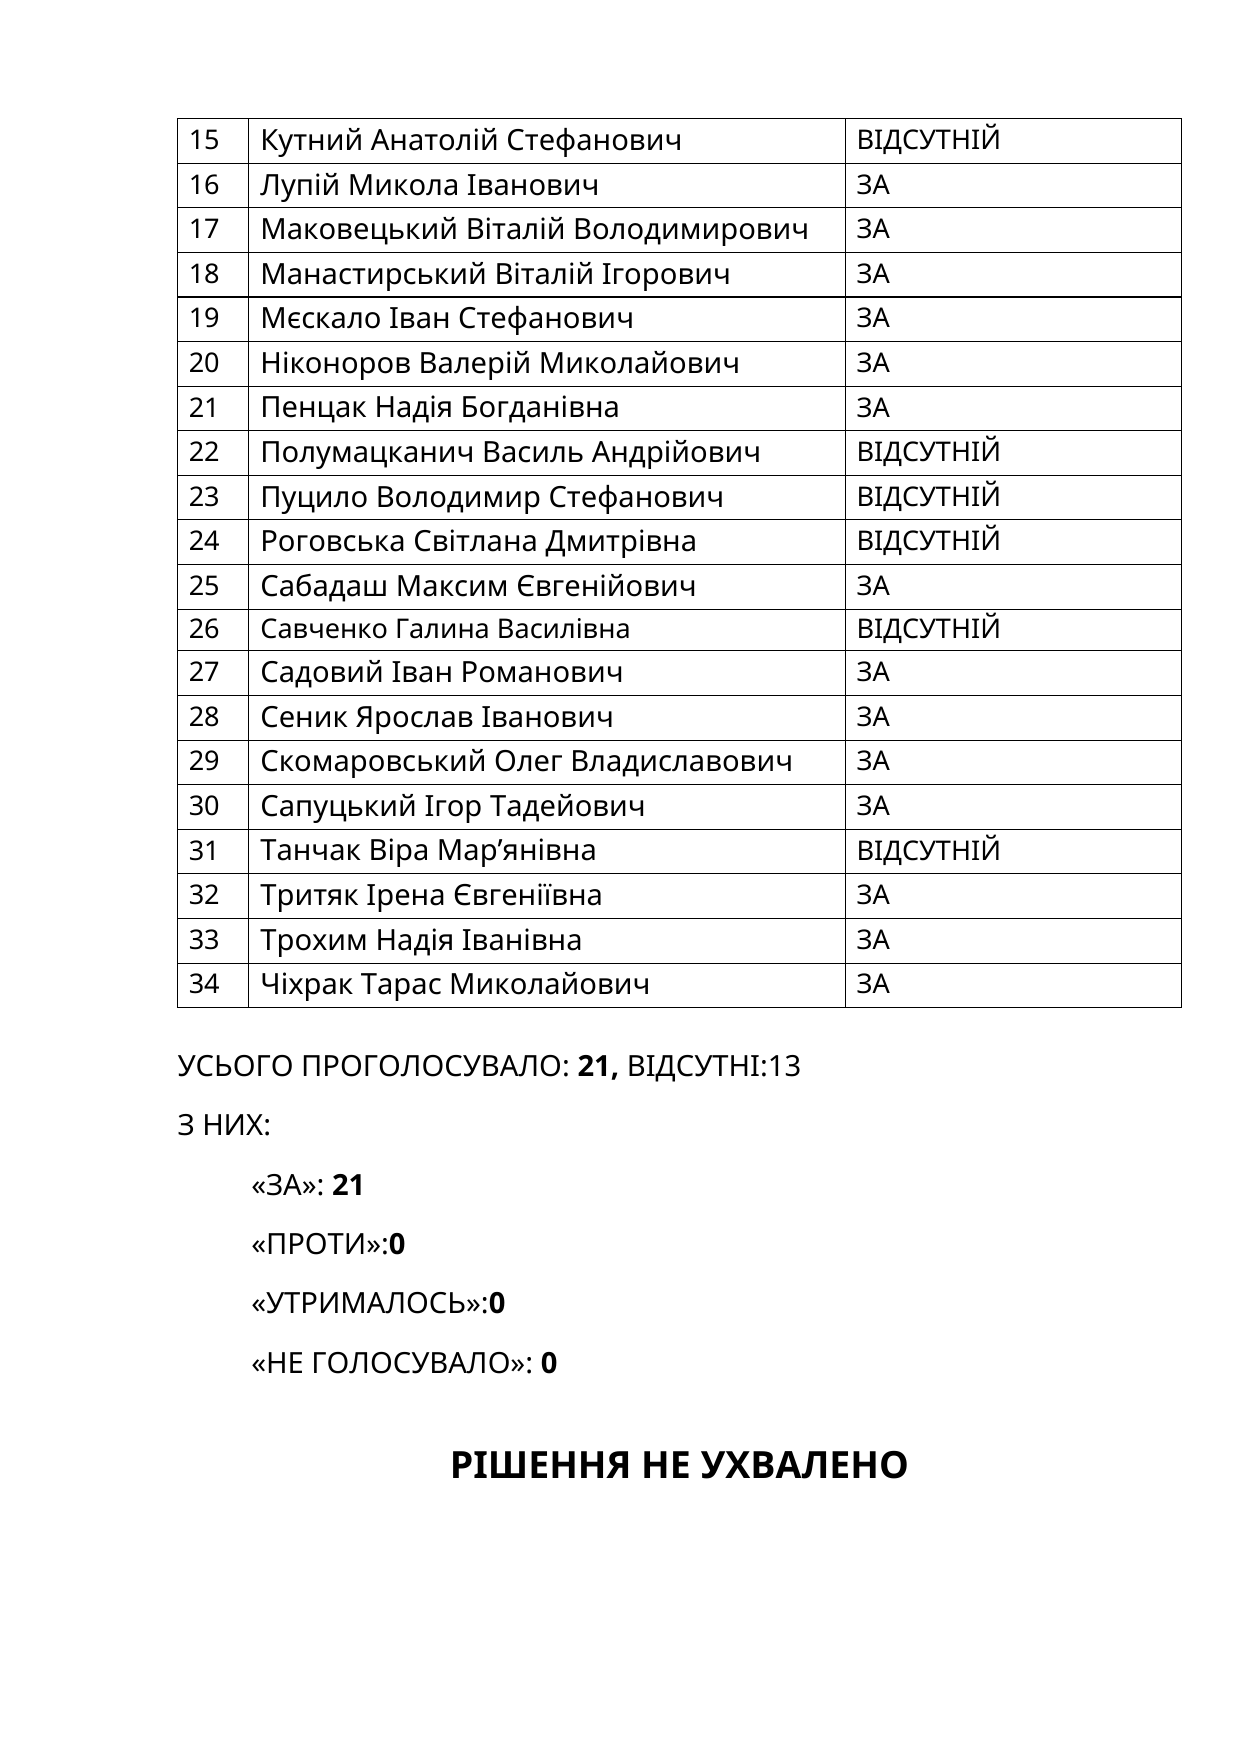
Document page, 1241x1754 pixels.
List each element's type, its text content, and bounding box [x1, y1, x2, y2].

table_cell Савченко Галина Василівна [249, 610, 845, 650]
table_cell ВІДСУТНІЙ [846, 610, 1181, 650]
text «НЕ ГОЛОСУВАЛО»: 0 [177, 1342, 1181, 1382]
table_cell 34 [178, 964, 248, 1007]
table_cell Мєскало Іван Стефанович [249, 298, 845, 341]
table_cell ВІДСУТНІЙ [846, 830, 1181, 873]
table_cell 28 [178, 696, 248, 739]
text «ЗА»: 21 [177, 1164, 1181, 1203]
table_cell ЗА [846, 387, 1181, 430]
table_cell 24 [178, 520, 248, 564]
table_cell ЗА [846, 741, 1181, 784]
table_cell ЗА [846, 651, 1181, 695]
table_cell Садовий Іван Романович [249, 651, 845, 695]
table_cell 29 [178, 741, 248, 784]
text «УТРИМАЛОСЬ»:0 [177, 1283, 1181, 1322]
table_cell ЗА [846, 342, 1181, 386]
text З НИХ: [177, 1104, 1181, 1144]
table_cell Лупій Микола Іванович [249, 164, 845, 207]
table_cell ЗА [846, 164, 1181, 207]
table_cell ЗА [846, 964, 1181, 1007]
text «ПРОТИ»:0 [177, 1223, 1181, 1263]
table_cell Пуцило Володимир Стефанович [249, 476, 845, 519]
table_cell ЗА [846, 208, 1181, 252]
table_cell ЗА [846, 253, 1181, 296]
table_cell Сапуцький Ігор Тадейович [249, 785, 845, 829]
table_cell ЗА [846, 298, 1181, 341]
table_cell ЗА [846, 565, 1181, 608]
text РІШЕННЯ НЕ УХВАЛЕНО [177, 1439, 1181, 1490]
table_cell Сабадаш Максим Євгенійович [249, 565, 845, 608]
table_cell ЗА [846, 874, 1181, 918]
table_cell Трохим Надія Іванівна [249, 919, 845, 962]
table_cell 18 [178, 253, 248, 296]
table_cell ВІДСУТНІЙ [846, 476, 1181, 519]
table_cell 19 [178, 298, 248, 341]
table_cell 17 [178, 208, 248, 252]
table_cell ВІДСУТНІЙ [846, 119, 1181, 163]
table_cell Тритяк Ірена Євгеніївна [249, 874, 845, 918]
table_cell Ніконоров Валерій Миколайович [249, 342, 845, 386]
table_cell 20 [178, 342, 248, 386]
table_cell Полумацканич Василь Андрійович [249, 431, 845, 475]
table_cell Манастирський Віталій Ігорович [249, 253, 845, 296]
table_cell Пенцак Надія Богданівна [249, 387, 845, 430]
table_cell Скомаровський Олег Владиславович [249, 741, 845, 784]
table_cell 25 [178, 565, 248, 608]
table_cell 32 [178, 874, 248, 918]
table_cell Роговська Світлана Дмитрівна [249, 520, 845, 564]
table_cell 27 [178, 651, 248, 695]
table_cell Чіхрак Тарас Миколайович [249, 964, 845, 1007]
table_cell Сеник Ярослав Іванович [249, 696, 845, 739]
table_cell ВІДСУТНІЙ [846, 431, 1181, 475]
table_cell Танчак Віра Мар’янівна [249, 830, 845, 873]
table_cell 23 [178, 476, 248, 519]
text Усього проголосувало: 21, ВІДСУТНІ:13 [177, 1045, 1181, 1084]
table_cell 26 [178, 610, 248, 650]
table_cell 33 [178, 919, 248, 962]
table_cell 15 [178, 119, 248, 163]
table_cell ЗА [846, 919, 1181, 962]
table_cell 31 [178, 830, 248, 873]
table_cell 21 [178, 387, 248, 430]
table_cell ЗА [846, 696, 1181, 739]
table_cell 30 [178, 785, 248, 829]
table_cell Маковецький Віталій Володимирович [249, 208, 845, 252]
table_cell 16 [178, 164, 248, 207]
table_cell 22 [178, 431, 248, 475]
table_cell ЗА [846, 785, 1181, 829]
table_cell Кутний Анатолій Стефанович [249, 119, 845, 163]
table_cell ВІДСУТНІЙ [846, 520, 1181, 564]
